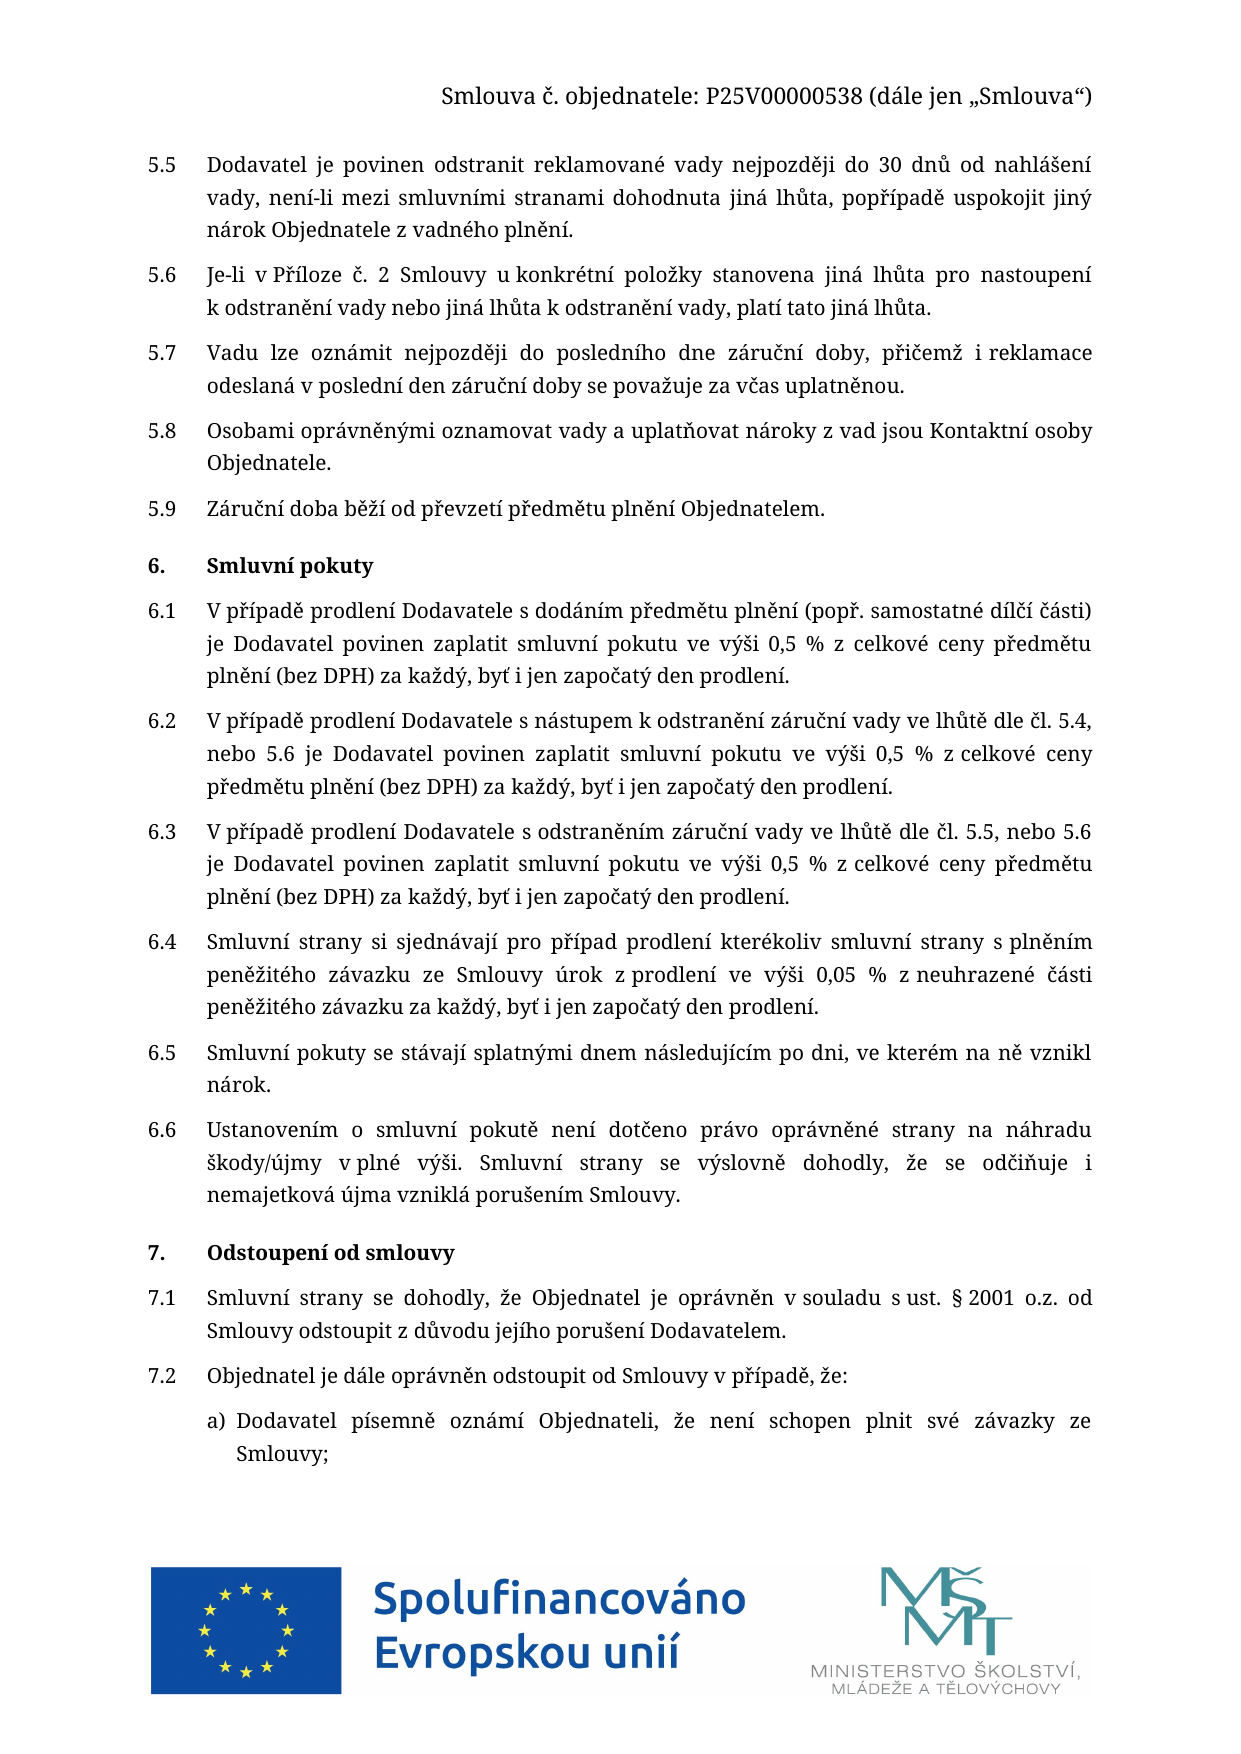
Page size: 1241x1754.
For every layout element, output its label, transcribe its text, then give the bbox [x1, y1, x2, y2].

list Smluvní strany se dohodly, že Objednatel je oprávněn v souladu s ust. § 2001 o.z. od Smlouvy odstoupit z důvodu jejího porušení Dodavatelem. [148, 1283, 1093, 1344]
list Smluvní pokuty [148, 551, 1093, 580]
list Objednatel je dále oprávněn odstoupit od Smlouvy v případě, že: [148, 1361, 1093, 1389]
list V případě prodlení Dodavatele s odstraněním záruční vady ve lhůtě dle čl. 5.5, nebo 5.6 je Dodavatel povinen zaplatit smluvní pokutu ve výši 0,5 % z celkové ceny předmětu plnění (bez DPH) za každý, byť i jen započatý den prodlení. [148, 817, 1093, 911]
list Osobami oprávněnými oznamovat vady a uplatňovat nároky z vad jsou Kontaktní osoby Objednatele. [148, 416, 1093, 477]
list Je-li v Příloze č. 2 Smlouvy u konkrétní položky stanovena jiná lhůta pro nastoupení k odstranění vady nebo jiná lhůta k odstranění vady, platí tato jiná lhůta. [148, 261, 1093, 322]
list Záruční doba běží od převzetí předmětu plnění Objednatelem. [148, 494, 1093, 522]
list Dodavatel je povinen odstranit reklamované vady nejpozději do 30 dnů od nahlášení vady, není-li mezi smluvními stranami dohodnuta jiná lhůta, popřípadě uspokojit jiný nárok Objednatele z vadného plnění. [148, 150, 1093, 244]
list Smluvní pokuty se stávají splatnými dnem následujícím po dni, ve kterém na ně vznikl nárok. [148, 1038, 1093, 1099]
picture [147, 1563, 1093, 1698]
list V případě prodlení Dodavatele s nástupem k odstranění záruční vady ve lhůtě dle čl. 5.4, nebo 5.6 je Dodavatel povinen zaplatit smluvní pokutu ve výši 0,5 % z celkové ceny předmětu plnění (bez DPH) za každý, byť i jen započatý den prodlení. [148, 707, 1093, 800]
list V případě prodlení Dodavatele s dodáním předmětu plnění (popř. samostatné dílčí části) je Dodavatel povinen zaplatit smluvní pokutu ve výši 0,5 % z celkové ceny předmětu plnění (bez DPH) za každý, byť i jen započatý den prodlení. [148, 596, 1093, 690]
list Ustanovením o smluvní pokutě není dotčeno právo oprávněné strany na náhradu škody/újmy v plné výši. Smluvní strany se výslovně dohodly, že se odčiňuje i nemajetková újma vzniklá porušením Smlouvy. [148, 1115, 1093, 1209]
list Smluvní strany si sjednávají pro případ prodlení kterékoliv smluvní strany s plněním peněžitého závazku ze Smlouvy úrok z prodlení ve výši 0,05 % z neuhrazené části peněžitého závazku za každý, byť i jen započatý den prodlení. [148, 927, 1093, 1021]
list Vadu lze oznámit nejpozději do posledního dne záruční doby, přičemž i reklamace odeslaná v poslední den záruční doby se považuje za včas uplatněnou. [148, 338, 1093, 399]
list Odstoupení od smlouvy [148, 1238, 1093, 1267]
list Dodavatel písemně oznámí Objednateli, že není schopen plnit své závazky ze Smlouvy; [207, 1406, 1093, 1467]
